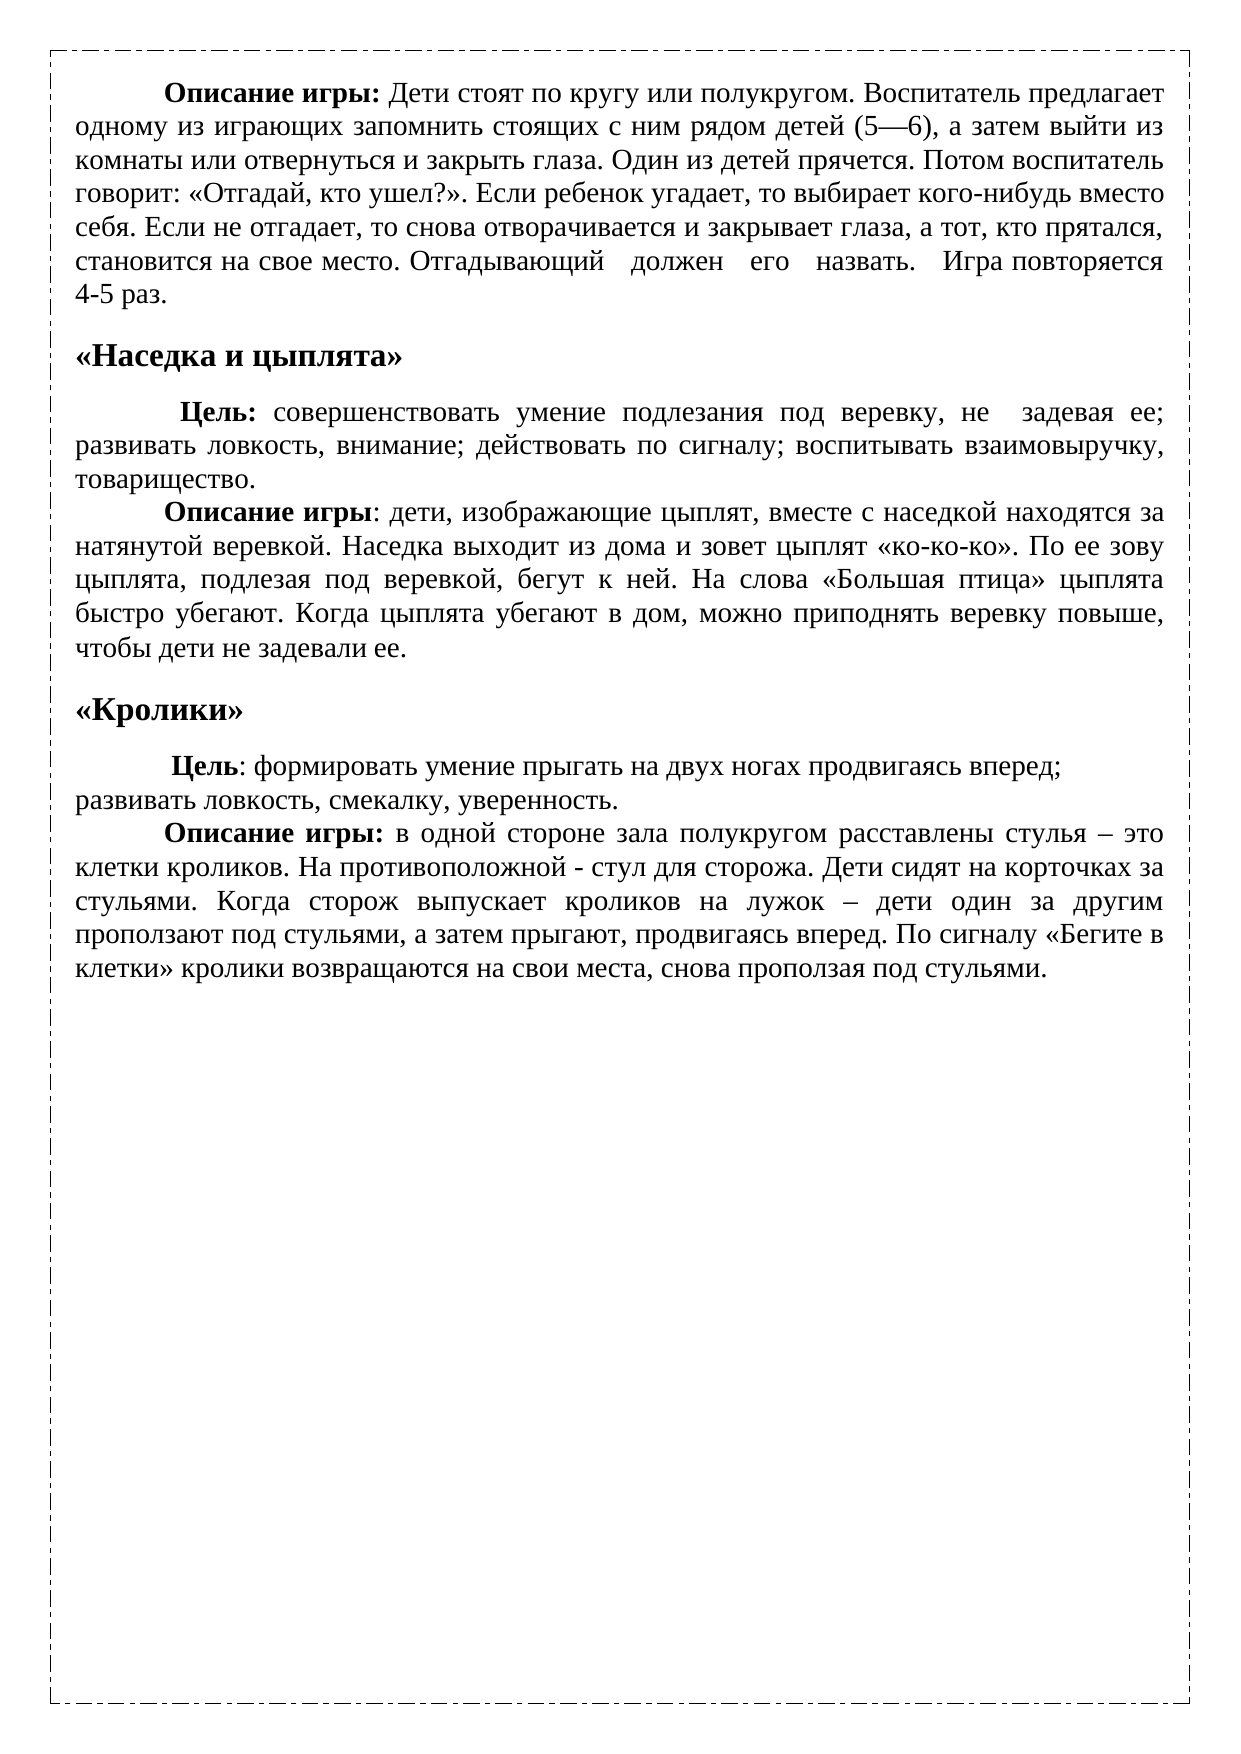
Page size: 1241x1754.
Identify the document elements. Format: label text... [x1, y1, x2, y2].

text Цель: формировать умение прыгать на двух ногах продвигаясь вперед; развивать ловкость, смекалку, уверенность. [75, 748, 1165, 816]
text Цель: совершенствовать умение подлезания под веревку, не задевая ее; развивать ловкость, внимание; действовать по сигналу; воспитывать взаимовыручку, товарищество. [75, 394, 1165, 494]
text Описание игры: в одной стороне зала полукругом расставлены стулья – это клетки кроликов. На противоположной - стул для сторожа. Дети сидят на корточках за стульями. Когда сторож выпускает кроликов на лужок – дети один за другим проползают под стульями, а затем прыгают, продвигаясь вперед. По сигналу «Бегите в клетки» кролики возвращаются на свои места, снова проползая под стульями. [75, 816, 1165, 983]
text Описание игры: Дети стоят по кругу или полукругом. Воспитатель предлагает одному из играющих запомнить стоящих с ним рядом детей (5—6), а затем выйти из комнаты или отвернуться и закрыть глаза. Один из детей прячется. Потом воспитатель говорит: «Отгадай, кто ушел?». Если ребенок угадает, то выбирает кого-нибудь вместо себя. Если не отгадает, то снова отворачивается и закрывает глаза, а тот, кто прятался, становится на свое место. Отгадывающий должен его назвать. Игра повторяется 4-5 раз. [75, 75, 1165, 310]
text «Наседка и цыплята» [75, 335, 1165, 373]
text «Кролики» [75, 689, 1165, 728]
text Описание игры: дети, изображающие цыплят, вместе с наседкой находятся за натянутой веревкой. Наседка выходит из дома и зовет цыплят «ко-ко-ко». По ее зову цыплята, подлезая под веревкой, бегут к ней. На слова «Большая птица» цыплята быстро убегают. Когда цыплята убегают в дом, можно приподнять веревку повыше, чтобы дети не задевали ее. [75, 494, 1165, 664]
